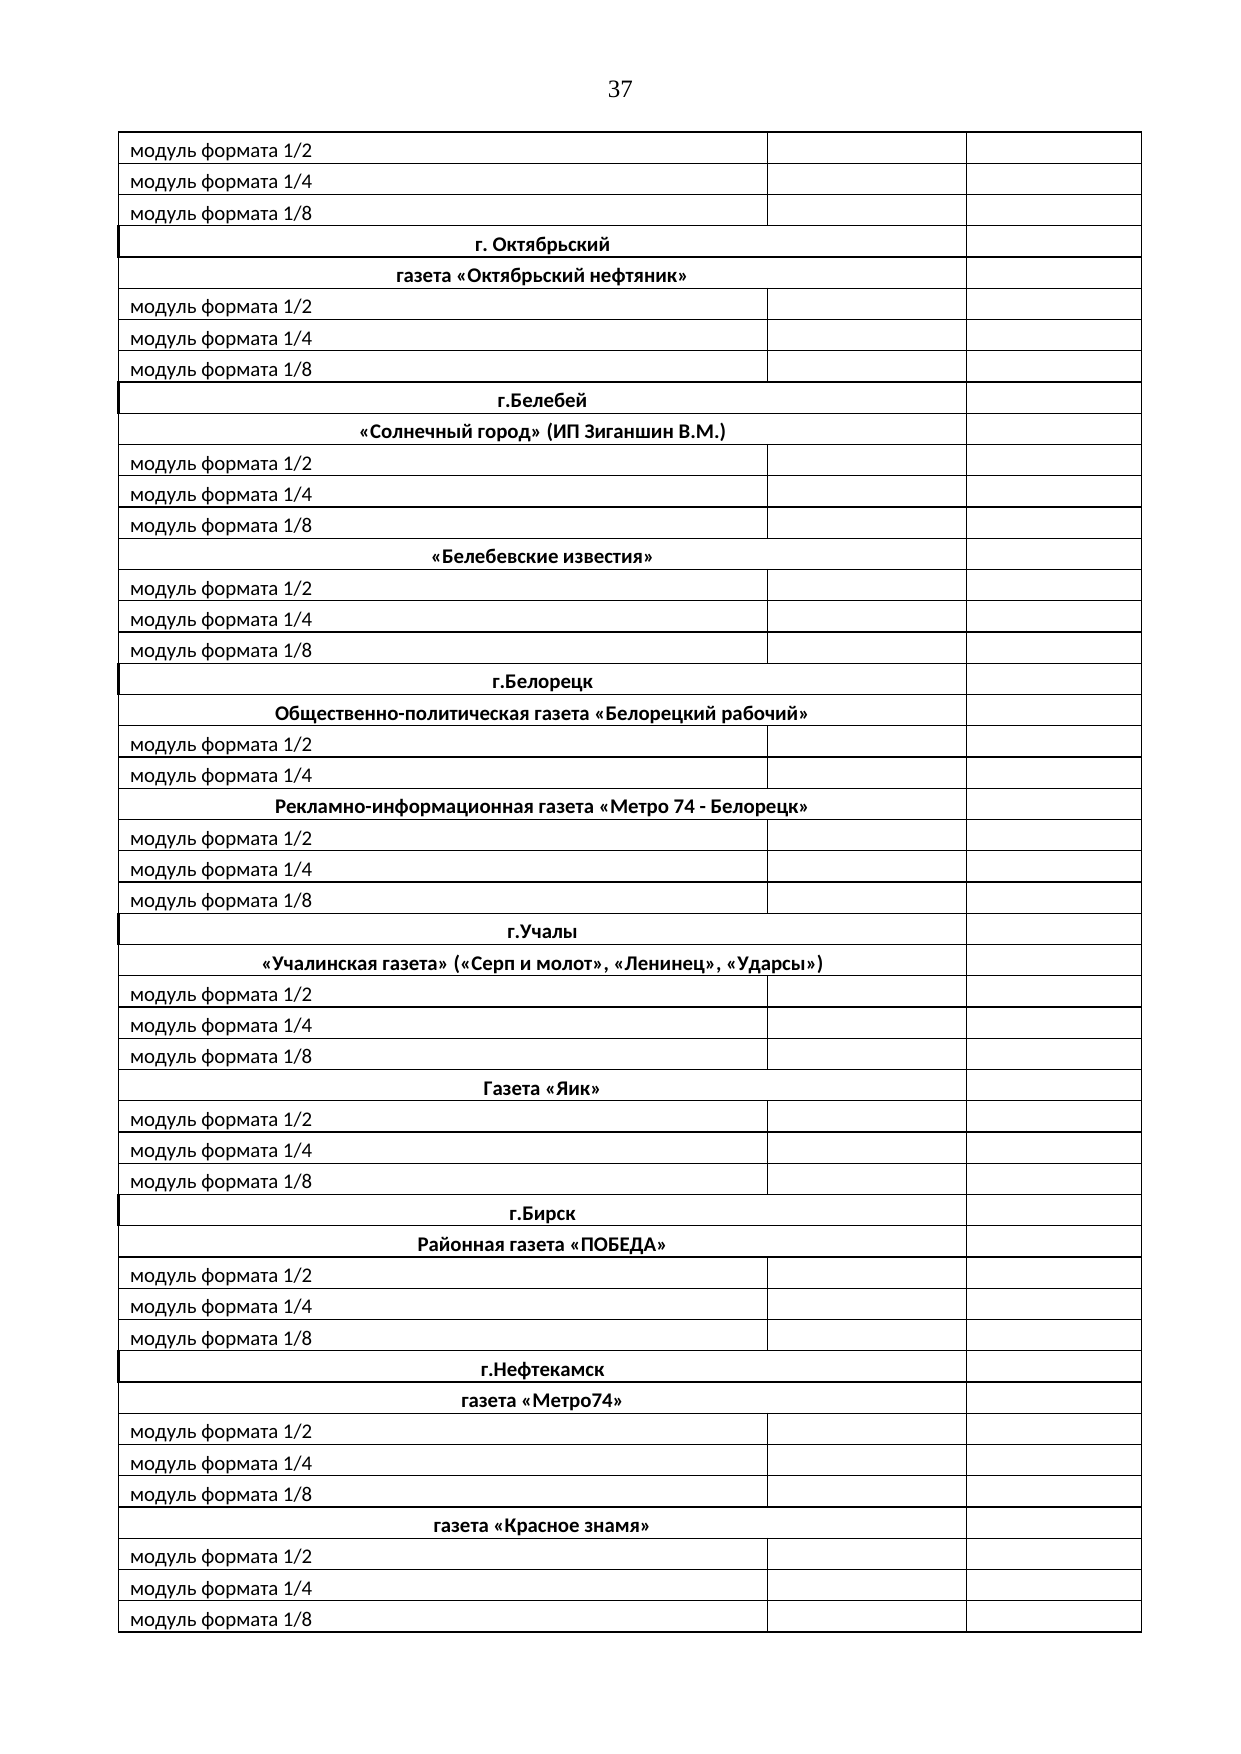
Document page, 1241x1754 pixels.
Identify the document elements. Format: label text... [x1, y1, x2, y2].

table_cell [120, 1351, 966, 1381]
table_cell модуль формата 1/2 [119, 726, 767, 756]
table_cell [768, 1101, 966, 1131]
table_cell модуль формата 1/4 [119, 164, 767, 194]
table_cell [967, 1070, 1141, 1100]
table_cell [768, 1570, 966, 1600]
table_cell [768, 726, 966, 756]
table_cell г.Белебей [120, 383, 966, 413]
table_cell модуль формата 1/4 [119, 476, 767, 506]
table_cell [967, 445, 1141, 475]
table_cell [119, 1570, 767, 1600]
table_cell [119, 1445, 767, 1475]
table_cell [768, 133, 966, 163]
table_cell [768, 351, 966, 381]
table_cell г.Белорецк [120, 664, 966, 694]
table_cell [768, 1164, 966, 1194]
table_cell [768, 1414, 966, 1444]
table_cell [768, 1133, 966, 1163]
table_cell [768, 976, 966, 1006]
table_cell модуль формата 1/4 [119, 601, 767, 631]
table_cell [967, 476, 1141, 506]
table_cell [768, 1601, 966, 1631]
table_cell [967, 601, 1141, 631]
table_cell [967, 976, 1141, 1006]
table_cell модуль формата 1/8 [119, 1320, 767, 1350]
table_cell [967, 851, 1141, 881]
table_cell модуль формата 1/8 [119, 1164, 767, 1194]
table_cell модуль формата 1/2 [119, 289, 767, 319]
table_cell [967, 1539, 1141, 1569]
table_cell г.Учалы [120, 914, 966, 944]
table_cell модуль формата 1/2 [119, 1258, 767, 1288]
table_cell [967, 726, 1141, 756]
table_cell газета «Октябрьский нефтяник» [119, 258, 966, 288]
table_cell модуль формата 1/4 [119, 320, 767, 350]
table_cell [967, 320, 1141, 350]
table_cell [967, 226, 1141, 256]
table_cell [768, 758, 966, 788]
table_cell модуль формата 1/4 [119, 1008, 767, 1038]
table_cell [768, 883, 966, 913]
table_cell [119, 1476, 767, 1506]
table_cell [967, 383, 1141, 413]
table_cell «Солнечный город» (ИП Зиганшин В.М.) [119, 414, 966, 444]
table_cell [768, 1289, 966, 1319]
table_cell [967, 914, 1141, 944]
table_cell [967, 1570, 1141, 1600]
table_cell модуль формата 1/2 [119, 133, 767, 163]
table_cell [768, 320, 966, 350]
table_cell [768, 1008, 966, 1038]
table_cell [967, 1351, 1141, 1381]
table_cell модуль формата 1/4 [119, 1133, 767, 1163]
table_cell [768, 445, 966, 475]
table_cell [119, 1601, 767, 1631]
table_cell [967, 633, 1141, 663]
table_cell [967, 789, 1141, 819]
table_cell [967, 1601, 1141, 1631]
table_cell [768, 508, 966, 538]
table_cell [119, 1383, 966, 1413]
table_cell [967, 258, 1141, 288]
table_cell модуль формата 1/8 [119, 633, 767, 663]
table_cell [967, 1289, 1141, 1319]
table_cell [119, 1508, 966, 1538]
table_cell [768, 476, 966, 506]
table_cell [967, 664, 1141, 694]
table_cell [967, 414, 1141, 444]
table_cell [768, 195, 966, 225]
table_cell г. Октябрьский [120, 226, 966, 256]
table_cell Рекламно-информационная газета «Метро 74 - Белорецк» [119, 789, 966, 819]
table_cell [967, 758, 1141, 788]
table_cell Общественно-политическая газета «Белорецкий рабочий» [119, 695, 966, 725]
table_cell модуль формата 1/2 [119, 976, 767, 1006]
table_cell [967, 195, 1141, 225]
table_cell [967, 945, 1141, 975]
table_cell модуль формата 1/2 [119, 570, 767, 600]
table_cell [768, 851, 966, 881]
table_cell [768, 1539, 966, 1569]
table_cell модуль формата 1/2 [119, 1101, 767, 1131]
table_cell [768, 820, 966, 850]
table_cell [967, 1164, 1141, 1194]
table_cell модуль формата 1/8 [119, 351, 767, 381]
table_cell [768, 1039, 966, 1069]
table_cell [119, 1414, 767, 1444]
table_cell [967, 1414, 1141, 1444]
table_cell модуль формата 1/4 [119, 758, 767, 788]
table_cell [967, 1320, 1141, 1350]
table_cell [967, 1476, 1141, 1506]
table_cell [768, 164, 966, 194]
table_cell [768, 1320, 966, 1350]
table_cell модуль формата 1/8 [119, 1039, 767, 1069]
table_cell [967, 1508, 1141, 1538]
table_cell [967, 508, 1141, 538]
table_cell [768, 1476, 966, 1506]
table_cell [967, 1039, 1141, 1069]
table_cell [967, 289, 1141, 319]
table_cell [967, 133, 1141, 163]
table_cell Газета «Яик» [119, 1070, 966, 1100]
table_cell [967, 883, 1141, 913]
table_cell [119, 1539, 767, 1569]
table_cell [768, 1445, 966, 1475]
table_cell [967, 1195, 1141, 1225]
table_cell [967, 695, 1141, 725]
table_cell модуль формата 1/4 [119, 851, 767, 881]
table_cell [768, 570, 966, 600]
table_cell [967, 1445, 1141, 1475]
table_cell [967, 820, 1141, 850]
table_cell модуль формата 1/4 [119, 1289, 767, 1319]
table_cell [967, 1258, 1141, 1288]
table_cell [768, 633, 966, 663]
table_cell «Учалинская газета» («Серп и молот», «Ленинец», «Ударсы») [119, 945, 966, 975]
table_cell модуль формата 1/8 [119, 883, 767, 913]
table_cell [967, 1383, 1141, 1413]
table_cell [967, 570, 1141, 600]
table_cell модуль формата 1/2 [119, 820, 767, 850]
table_cell [967, 164, 1141, 194]
table_cell [967, 1101, 1141, 1131]
table_cell г.Бирск [120, 1195, 966, 1225]
table_cell Районная газета «ПОБЕДА» [119, 1226, 966, 1256]
table_cell [967, 1226, 1141, 1256]
table_cell [967, 1008, 1141, 1038]
table_cell [967, 539, 1141, 569]
table_cell «Белебевские известия» [119, 539, 966, 569]
table_cell [768, 289, 966, 319]
table_cell [768, 1258, 966, 1288]
table_cell модуль формата 1/8 [119, 195, 767, 225]
table_cell модуль формата 1/8 [119, 508, 767, 538]
table_cell [768, 601, 966, 631]
table_cell [967, 351, 1141, 381]
table_cell модуль формата 1/2 [119, 445, 767, 475]
table_cell [967, 1133, 1141, 1163]
